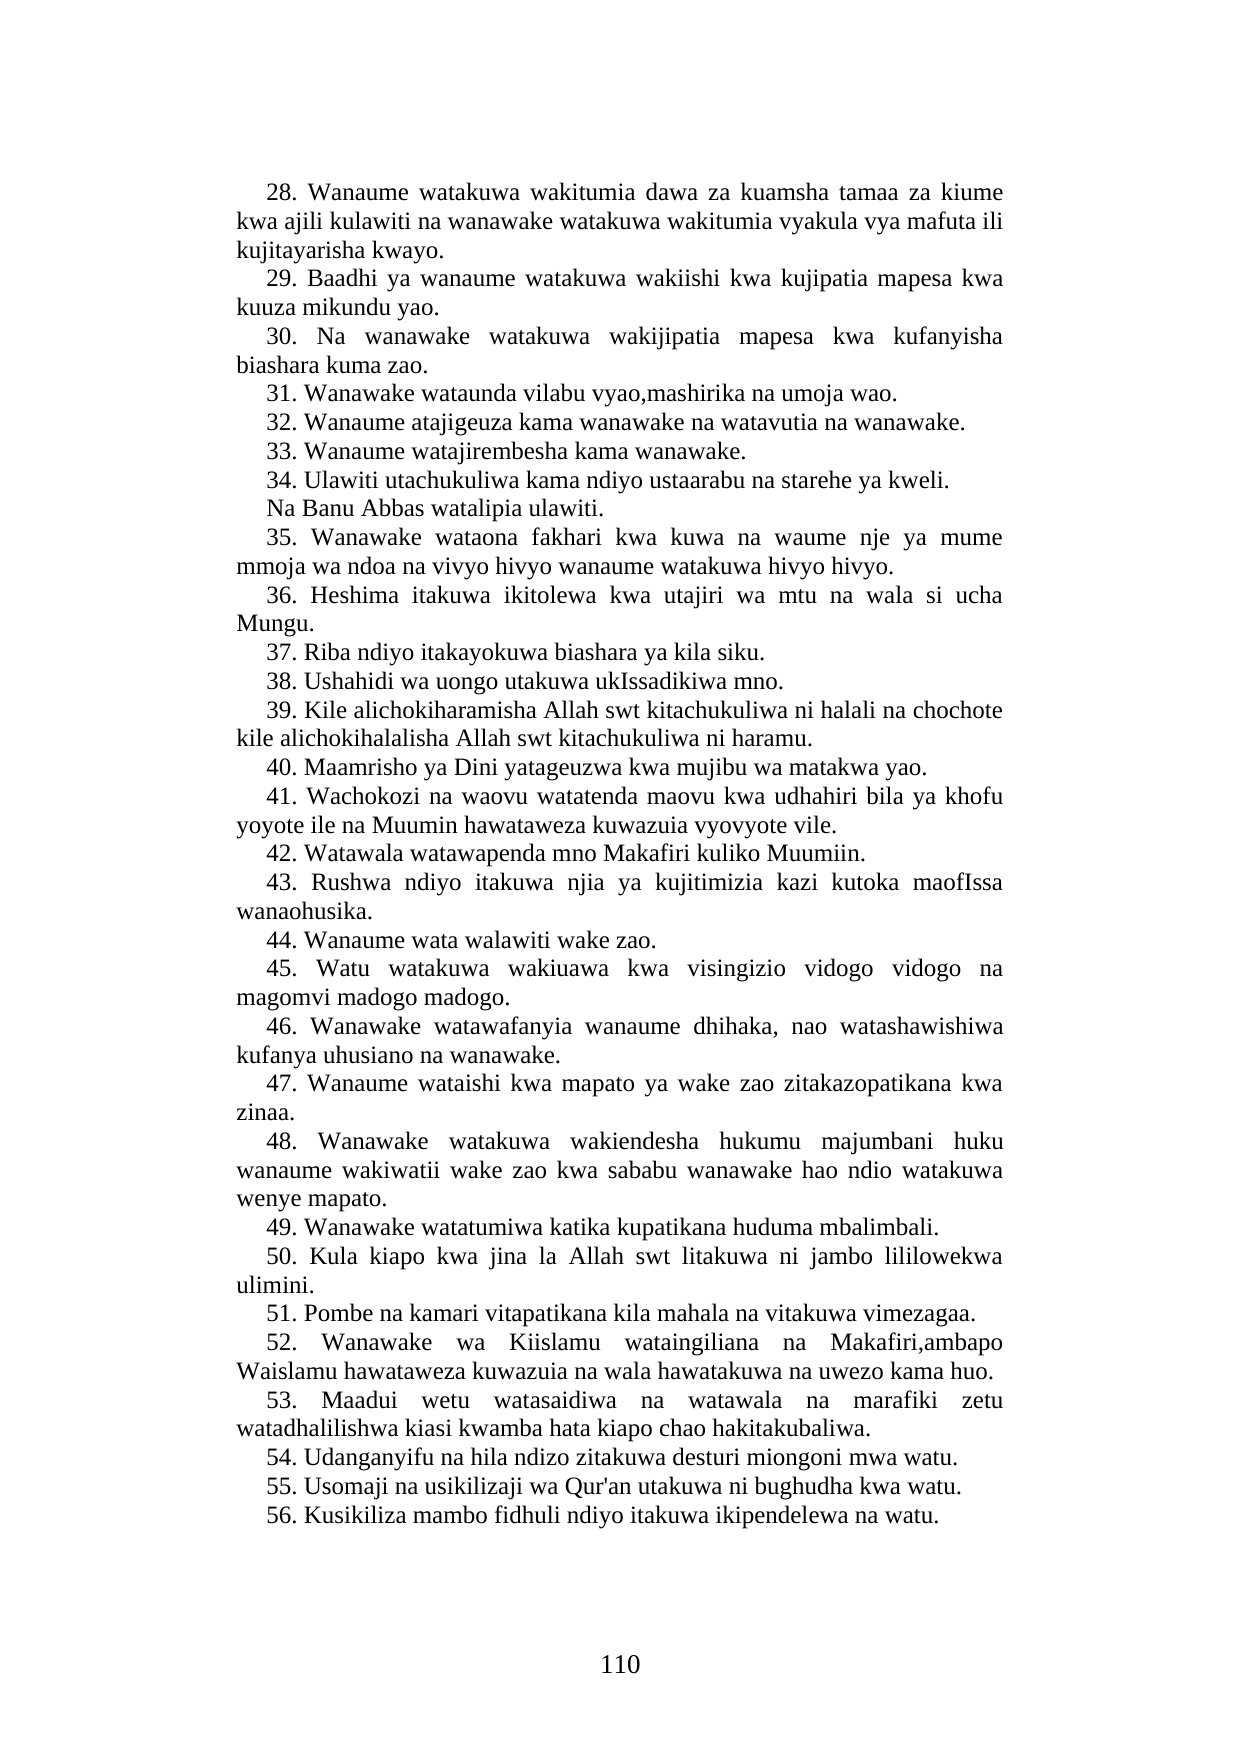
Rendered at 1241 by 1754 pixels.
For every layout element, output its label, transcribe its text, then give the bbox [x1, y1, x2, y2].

text 40. Maamrisho ya Dini yatageuzwa kwa mujibu wa matakwa yao. [236, 752, 1004, 781]
text 49. Wanawake watatumiwa katika kupatikana huduma mbalimbali. [236, 1212, 1004, 1241]
text 34. Ulawiti utachukuliwa kama ndiyo ustaarabu na starehe ya kweli. [236, 465, 1004, 493]
text 54. Udanganyifu na hila ndizo zitakuwa desturi miongoni mwa watu. [236, 1442, 1004, 1471]
text 38. Ushahidi wa uongo utakuwa ukIssadikiwa mno. [236, 666, 1004, 695]
text 46. Wanawake watawafanyia wanaume dhihaka, nao watashawishiwa kufanya uhusiano na wanawake. [236, 1011, 1004, 1068]
text 32. Wanaume atajigeuza kama wanawake na watavutia na wanawake. [236, 407, 1004, 436]
text 42. Watawala watawapenda mno Makafiri kuliko Muumiin. [236, 838, 1004, 867]
text 44. Wanaume wata walawiti wake zao. [236, 925, 1004, 953]
text 47. Wanaume wataishi kwa mapato ya wake zao zitakazopatikana kwa zinaa. [236, 1068, 1004, 1126]
text 52. Wanawake wa Kiislamu wataingiliana na Makafiri,ambapo Waislamu hawataweza kuwazuia na wala hawatakuwa na uwezo kama huo. [236, 1327, 1004, 1385]
text 51. Pombe na kamari vitapatikana kila mahala na vitakuwa vimezagaa. [236, 1298, 1004, 1327]
text 37. Riba ndiyo itakayokuwa biashara ya kila siku. [236, 637, 1004, 666]
text 56. Kusikiliza mambo fidhuli ndiyo itakuwa ikipendelewa na watu. [236, 1500, 1004, 1528]
text 48. Wanawake watakuwa wakiendesha hukumu majumbani huku wanaume wakiwatii wake zao kwa sababu wanawake hao ndio watakuwa wenye mapato. [236, 1126, 1004, 1212]
text 31. Wanawake wataunda vilabu vyao,mashirika na umoja wao. [236, 378, 1004, 407]
text 50. Kula kiapo kwa jina la Allah swt litakuwa ni jambo lililowekwa ulimini. [236, 1241, 1004, 1298]
text 39. Kile alichokiharamisha Allah swt kitachukuliwa ni halali na chochote kile alichokihalalisha Allah swt kitachukuliwa ni haramu. [236, 695, 1004, 752]
text 36. Heshima itakuwa ikitolewa kwa utajiri wa mtu na wala si ucha Mungu. [236, 580, 1004, 637]
text 28. Wanaume watakuwa wakitumia dawa za kuamsha tamaa za kiume kwa ajili kulawiti na wanawake watakuwa wakitumia vyakula vya mafuta ili kujitayarisha kwayo. [236, 177, 1004, 263]
text 43. Rushwa ndiyo itakuwa njia ya kujitimizia kazi kutoka maofIssa wanaohusika. [236, 867, 1004, 925]
text Na Banu Abbas watalipia ulawiti. [236, 493, 1004, 522]
text 55. Usomaji na usikilizaji wa Qur'an utakuwa ni bughudha kwa watu. [236, 1471, 1004, 1500]
text 41. Wachokozi na waovu watatenda maovu kwa udhahiri bila ya khofu yoyote ile na Muumin hawataweza kuwazuia vyovyote vile. [236, 781, 1004, 838]
text 30. Na wanawake watakuwa wakijipatia mapesa kwa kufanyisha biashara kuma zao. [236, 321, 1004, 378]
text 45. Watu watakuwa wakiuawa kwa visingizio vidogo vidogo na magomvi madogo madogo. [236, 953, 1004, 1011]
text 33. Wanaume watajirembesha kama wanawake. [236, 436, 1004, 465]
text 53. Maadui wetu watasaidiwa na watawala na marafiki zetu watadhalilishwa kiasi kwamba hata kiapo chao hakitakubaliwa. [236, 1385, 1004, 1442]
text 35. Wanawake wataona fakhari kwa kuwa na waume nje ya mume mmoja wa ndoa na vivyo hivyo wanaume watakuwa hivyo hivyo. [236, 522, 1004, 580]
text 29. Baadhi ya wanaume watakuwa wakiishi kwa kujipatia mapesa kwa kuuza mikundu yao. [236, 263, 1004, 321]
